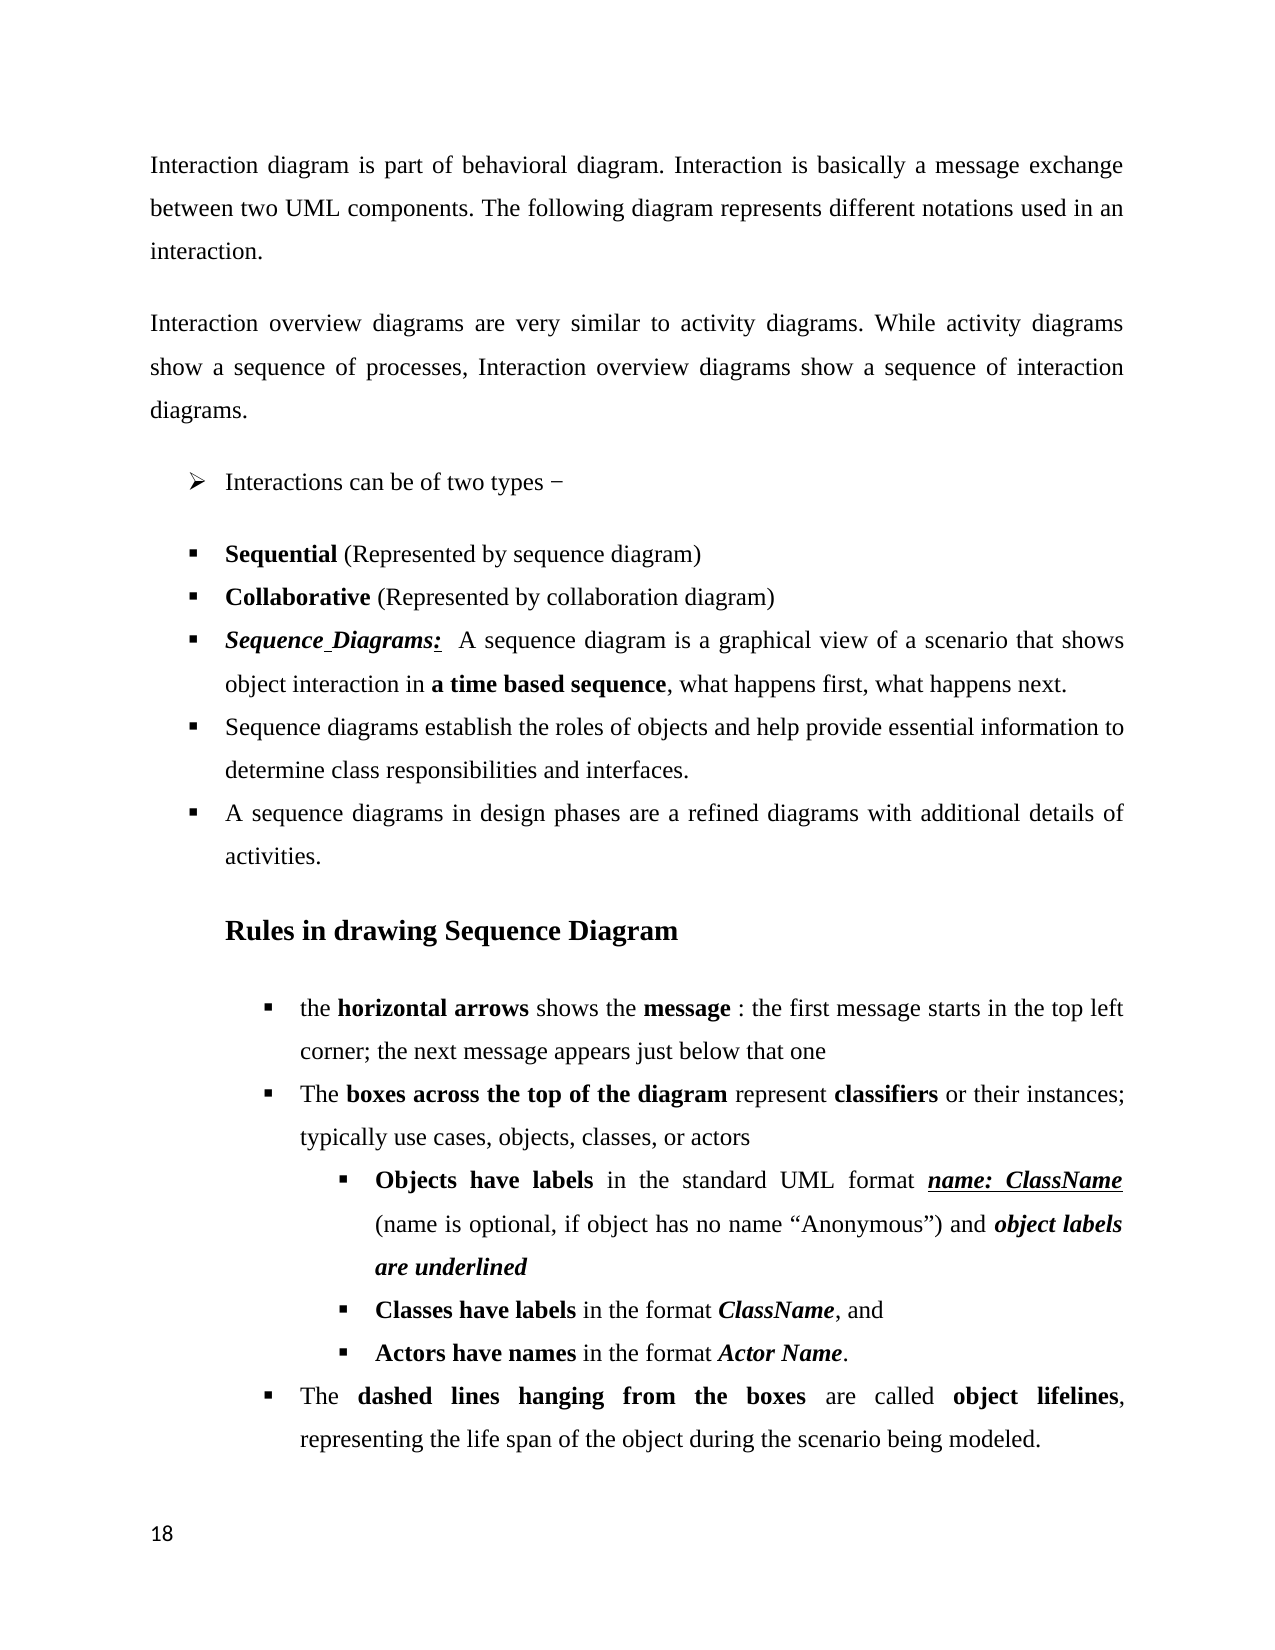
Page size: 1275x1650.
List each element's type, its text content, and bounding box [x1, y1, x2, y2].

list the horizontal arrows shows the message : the first message starts in the top left corner; the next message appears just below that one [262, 993, 1125, 1065]
list Sequence diagrams establish the roles of objects and help provide essential information to determine class responsibilities and interfaces. [187, 712, 1125, 784]
list The boxes across the top of the diagram represent classifiers or their instances; typically use cases, objects, classes, or actors [262, 1079, 1125, 1151]
list Interactions can be of two types − [187, 467, 1125, 496]
text Interaction diagram is part of behavioral diagram. Interaction is basically a message exchange between two UML components. The following diagram represents different notations used in an interaction. [150, 150, 1125, 265]
list Sequential (Represented by sequence diagram) [187, 539, 1125, 568]
list A sequence diagrams in design phases are a refined diagrams with additional details of activities. [187, 798, 1125, 870]
list Classes have labels in the format ClassName, and [337, 1295, 1125, 1324]
list Objects have labels in the standard UML format name: ClassName (name is optional, if object has no name “Anonymous”) and object labels are underlined [337, 1166, 1125, 1281]
list The dashed lines hanging from the boxes are called object lifelines, representing the life span of the object during the scenario being modeled. [262, 1381, 1125, 1453]
list Actors have names in the format Actor Name. [337, 1338, 1125, 1367]
list Sequence Diagrams: A sequence diagram is a graphical view of a scenario that shows object interaction in a time based sequence, what happens first, what happens next. [187, 626, 1125, 697]
text Rules in drawing Sequence Diagram [225, 913, 1125, 947]
text Interaction overview diagrams are very similar to activity diagrams. While activity diagrams show a sequence of processes, Interaction overview diagrams show a sequence of interaction diagrams. [150, 308, 1125, 423]
list Collaborative (Represented by collaboration diagram) [187, 582, 1125, 611]
